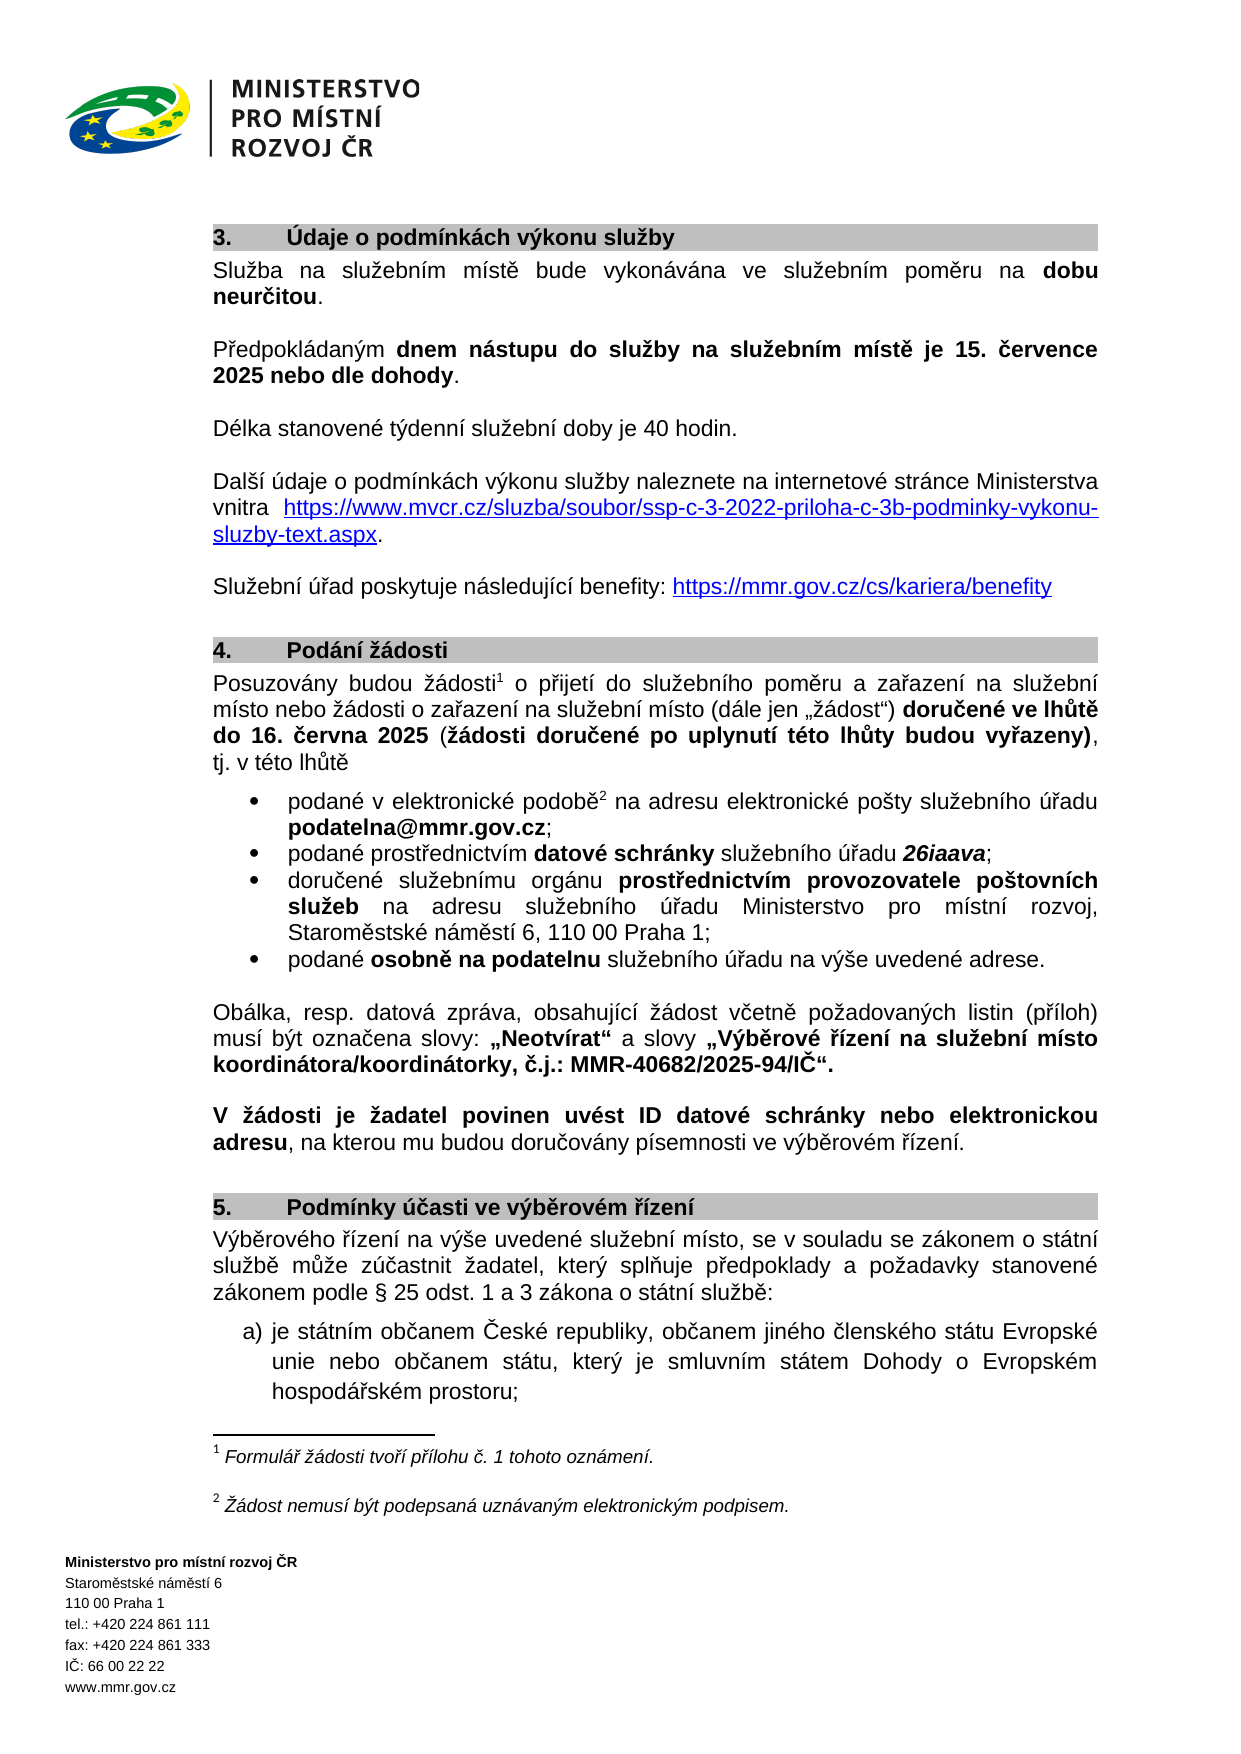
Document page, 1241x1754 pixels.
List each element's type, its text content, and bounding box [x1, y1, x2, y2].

text V žádosti je žadatel povinen uvést ID datové schránky nebo elektronickou adresu, na kterou mu budou doručovány písemnosti ve výběrovém řízení. [213, 1102, 1098, 1156]
list podané v elektronické podobě na adresu elektronické pošty služebního úřadu podatelna@mmr.gov.cz; [250, 788, 1098, 840]
text Služební úřad poskytuje následující benefity: https://mmr.gov.cz/cs/kariera/benefity [213, 573, 1098, 599]
subtitle 5. Podmínky účasti ve výběrovém řízení [213, 1193, 1098, 1220]
subtitle 3. Údaje o podmínkách výkonu služby [213, 224, 1098, 251]
list je státním občanem České republiky, občanem jiného členského státu Evropské unie nebo občanem státu, který je smluvním státem Dohody o Evropském hospodářském prostoru; [242, 1318, 1098, 1404]
text Délka stanovené týdenní služební doby je 40 hodin. [213, 415, 1098, 441]
list podané prostřednictvím datové schránky služebního úřadu 26iaava; [250, 840, 1098, 867]
list podané osobně na podatelnu služebního úřadu na výše uvedené adrese. [250, 946, 1098, 972]
text Obálka, resp. datová zpráva, obsahující žádost včetně požadovaných listin (příloh) musí být označena slovy: „Neotvírat“ a slovy „Výběrové řízení na služební místo koordinátora/koordinátorky, č.j.: MMR-40682/2025-94/IČ“. [213, 998, 1098, 1077]
text Služba na služebním místě bude vykonávána ve služebním poměru na dobu neurčitou. [213, 257, 1098, 310]
text Výběrového řízení na výše uvedené služební místo, se v souladu se zákonem o státní službě může zúčastnit žadatel, který splňuje předpoklady a požadavky stanovené zákonem podle § 25 odst. 1 a 3 zákona o státní službě: [213, 1226, 1098, 1305]
list doručené služebnímu orgánu prostřednictvím provozovatele poštovních služeb na adresu služebního úřadu Ministerstvo pro místní rozvoj, Staroměstské náměstí 6, 110 00 Praha 1; [250, 867, 1098, 946]
picture [65, 79, 420, 157]
text Posuzovány budou žádosti o přijetí do služebního poměru a zařazení na služební místo nebo žádosti o zařazení na služební místo (dále jen „žádost“) doručené ve lhůtě do 16. června 2025 (žádosti doručené po uplynutí této lhůty budou vyřazeny), tj. v této lhůtě [213, 670, 1098, 775]
text Předpokládaným dnem nástupu do služby na služebním místě je 15. července 2025 nebo dle dohody. [213, 336, 1098, 389]
subtitle 4. Podání žádosti [213, 637, 1098, 663]
text Další údaje o podmínkách výkonu služby naleznete na internetové stránce Ministerstva vnitra https://www.mvcr.cz/sluzba/soubor/ssp-c-3-2022-priloha-c-3b-podminky-vykonu-sluzby-text.aspx. [213, 468, 1098, 547]
